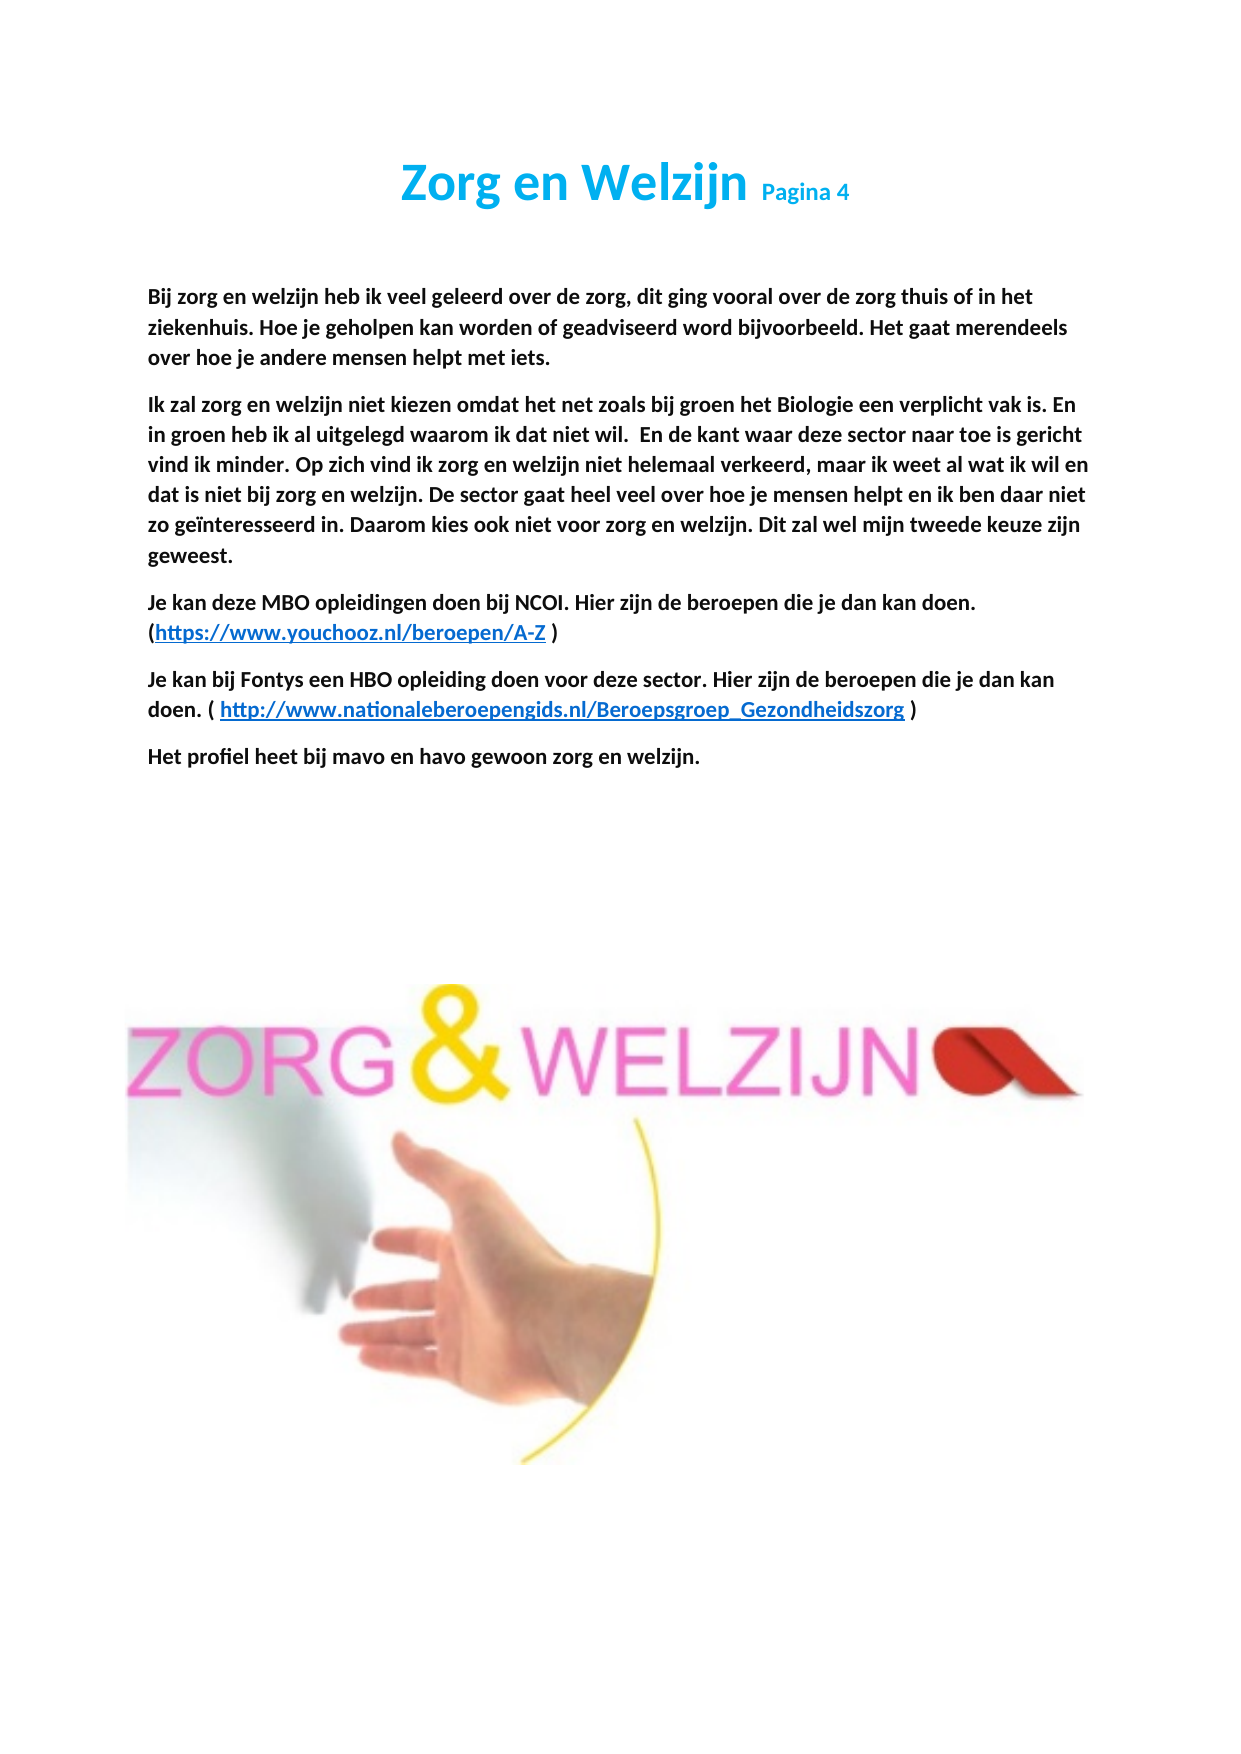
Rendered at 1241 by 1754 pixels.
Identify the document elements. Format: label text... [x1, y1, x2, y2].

text Het profiel heet bij mavo en havo gewoon zorg en welzijn. [148, 742, 1093, 770]
text Je kan deze MBO opleidingen doen bij NCOI. Hier zijn de beroepen die je dan kan doen. (https://www.youchooz.nl/beroepen/A-Z ) [148, 588, 1093, 646]
text Ik zal zorg en welzijn niet kiezen omdat het net zoals bij groen het Biologie een verplicht vak is. En in groen heb ik al uitgelegd waarom ik dat niet wil. En de kant waar deze sector naar toe is gericht vind ik minder. Op zich vind ik zorg en welzijn niet helemaal verkeerd, maar ik weet al wat ik wil en dat is niet bij zorg en welzijn. De sector gaat heel veel over hoe je mensen helpt en ik ben daar niet zo geïnteresseerd in. Daarom kies ook niet voor zorg en welzijn. Dit zal wel mijn tweede keuze zijn geweest. [148, 390, 1093, 569]
text Bij zorg en welzijn heb ik veel geleerd over de zorg, dit ging vooral over de zorg thuis of in het ziekenhuis. Hoe je geholpen kan worden of geadviseerd word bijvoorbeeld. Het gaat merendeels over hoe je andere mensen helpt met iets. [148, 282, 1093, 371]
text Je kan bij Fontys een HBO opleiding doen voor deze sector. Hier zijn de beroepen die je dan kan doen. ( http://www.nationaleberoepengids.nl/Beroepsgroep_Gezondheidszorg ) [148, 665, 1093, 723]
picture [124, 984, 1085, 1465]
text Zorg en Welzijn Pagina 4 [148, 148, 1093, 214]
